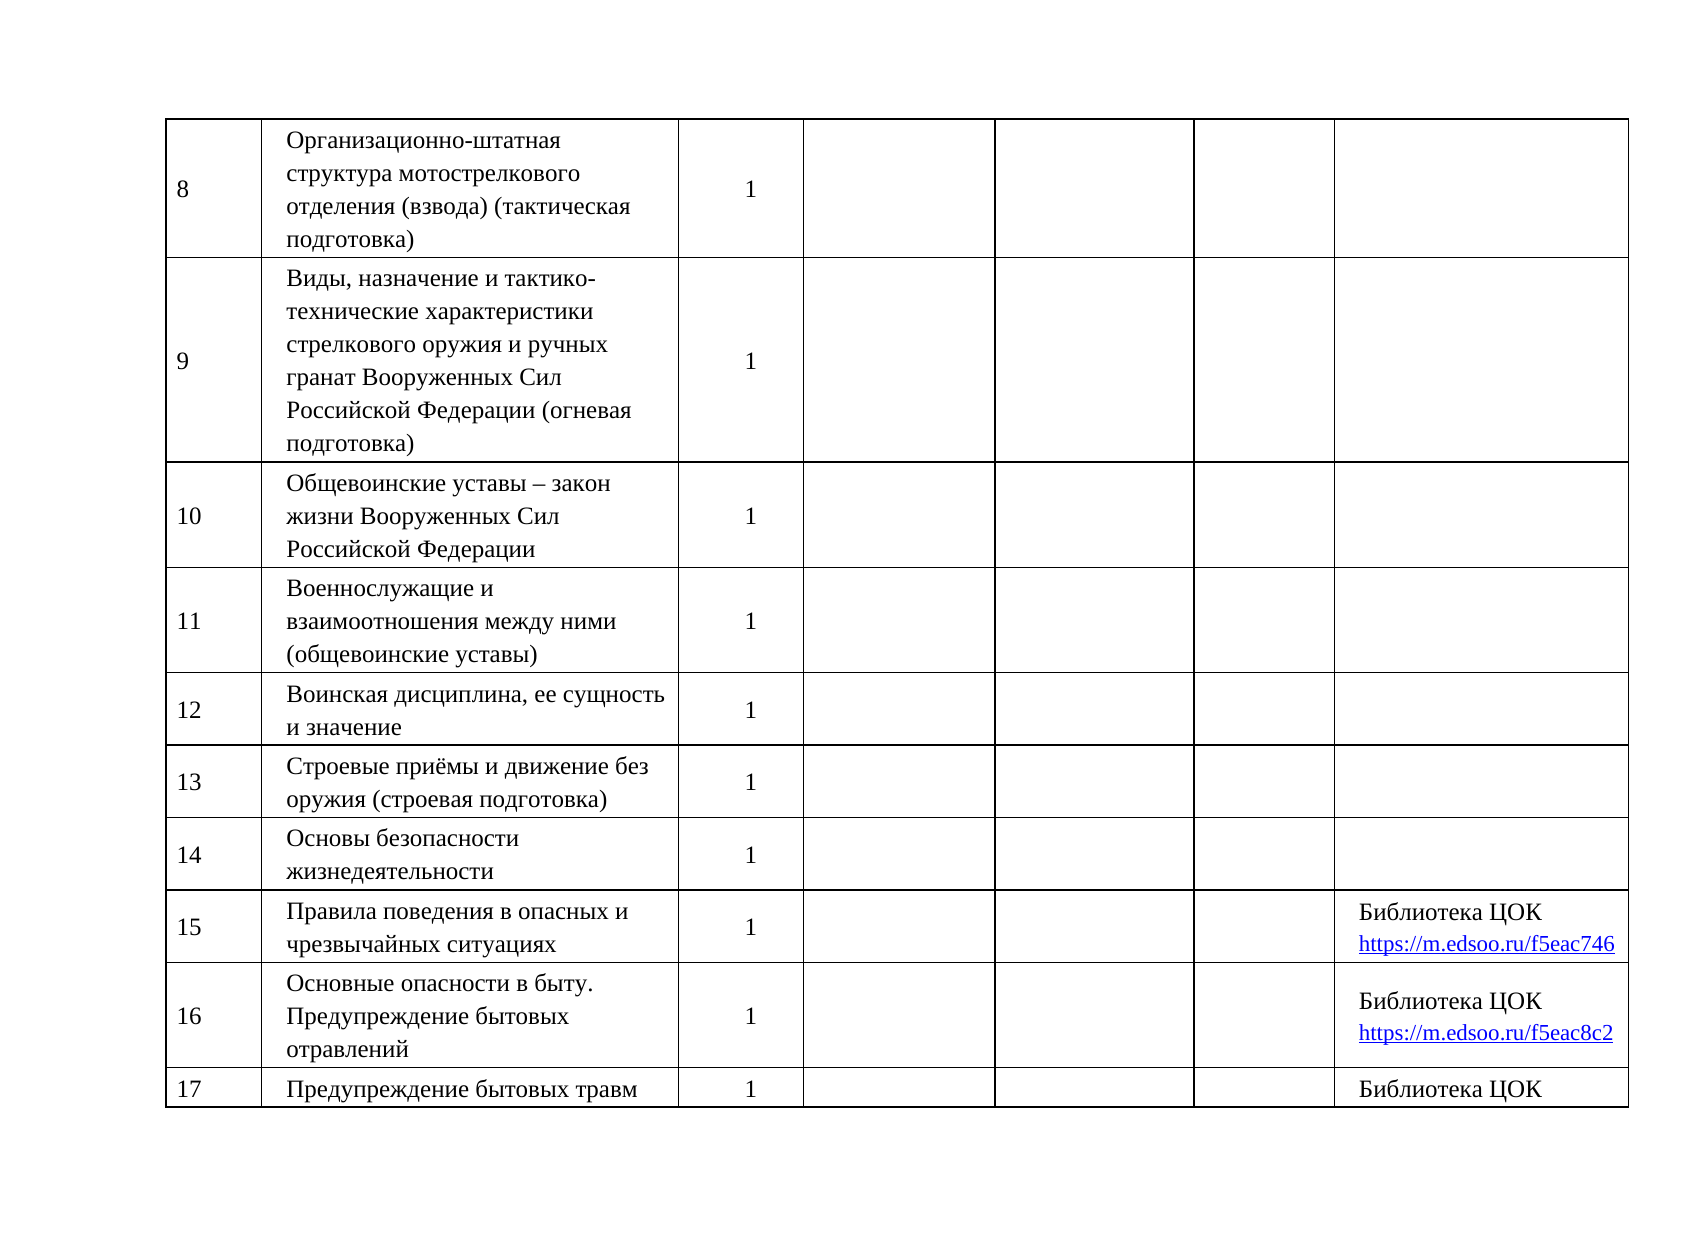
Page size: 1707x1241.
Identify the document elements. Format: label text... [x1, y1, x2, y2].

table_cell 17 [167, 1068, 261, 1106]
table_cell 9 [167, 258, 261, 461]
table_cell [996, 673, 1193, 744]
table_cell [804, 818, 994, 889]
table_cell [1335, 963, 1628, 1067]
table_cell [996, 463, 1193, 566]
table_cell 15 [167, 891, 261, 961]
table_cell 16 [167, 963, 261, 1067]
table_cell 1 [679, 963, 803, 1067]
table_cell 8 [167, 120, 261, 257]
table_cell [804, 963, 994, 1067]
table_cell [262, 1068, 678, 1106]
table_cell [1195, 746, 1334, 817]
table_cell [996, 963, 1193, 1067]
table_cell [1195, 258, 1334, 461]
table_cell 12 [167, 673, 261, 744]
table_cell 1 [679, 673, 803, 744]
table_cell [804, 891, 994, 961]
table_cell [1335, 818, 1628, 889]
table_cell 11 [167, 568, 261, 672]
table_cell [804, 120, 994, 257]
table_cell [1195, 568, 1334, 672]
table_cell 1 [679, 463, 803, 566]
table_cell [996, 258, 1193, 461]
table_cell [1335, 746, 1628, 817]
table_cell 1 [679, 1068, 803, 1106]
table_cell [1195, 818, 1334, 889]
table_cell [996, 120, 1193, 257]
table_cell [996, 746, 1193, 817]
table_cell [804, 568, 994, 672]
table_cell [804, 1068, 994, 1106]
table_cell [1335, 258, 1628, 461]
table_cell 1 [679, 120, 803, 257]
table_cell 1 [679, 568, 803, 672]
table_cell [804, 258, 994, 461]
table_cell [1335, 120, 1628, 257]
table_cell 14 [167, 818, 261, 889]
table_cell [804, 673, 994, 744]
table_cell [804, 746, 994, 817]
table_cell Правила поведения в опасных и чрезвычайных ситуациях [262, 891, 678, 961]
table_cell Строевые приёмы и движение без оружия (строевая подготовка) [262, 746, 678, 817]
table_cell [996, 568, 1193, 672]
table_cell Военнослужащие и взаимоотношения между ними (общевоинские уставы) [262, 568, 678, 672]
table_cell Библиотека ЦОК https://m.edsoo.ru/f5eac746 [1335, 891, 1628, 961]
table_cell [1335, 1068, 1628, 1106]
table_cell [1195, 1068, 1334, 1106]
table_cell 1 [679, 746, 803, 817]
table_cell Основные опасности в быту. Предупреждение бытовых отравлений [262, 963, 678, 1067]
table_cell [1195, 673, 1334, 744]
table_cell [1195, 891, 1334, 961]
table_cell 1 [679, 818, 803, 889]
table_cell [1335, 673, 1628, 744]
table_cell 1 [679, 891, 803, 961]
table_cell Общевоинские уставы – закон жизни Вооруженных Сил Российской Федерации [262, 463, 678, 566]
table_cell [1195, 120, 1334, 257]
table_cell 1 [679, 258, 803, 461]
table_cell 13 [167, 746, 261, 817]
table_cell Основы безопасности жизнедеятельности [262, 818, 678, 889]
table_cell [804, 463, 994, 566]
table_cell [996, 818, 1193, 889]
table_cell [996, 891, 1193, 961]
table_cell Виды, назначение и тактико-технические характеристики стрелкового оружия и ручных гранат Вооруженных Сил Российской Федерации (огневая подготовка) [262, 258, 678, 461]
table_cell Воинская дисциплина, ее сущность и значение [262, 673, 678, 744]
table_cell [1335, 568, 1628, 672]
table_cell Организационно-штатная структура мотострелкового отделения (взвода) (тактическая подготовка) [262, 120, 678, 257]
table_cell [996, 1068, 1193, 1106]
table_cell [1195, 463, 1334, 566]
table_cell 10 [167, 463, 261, 566]
table_cell [1335, 463, 1628, 566]
table_cell [1195, 963, 1334, 1067]
